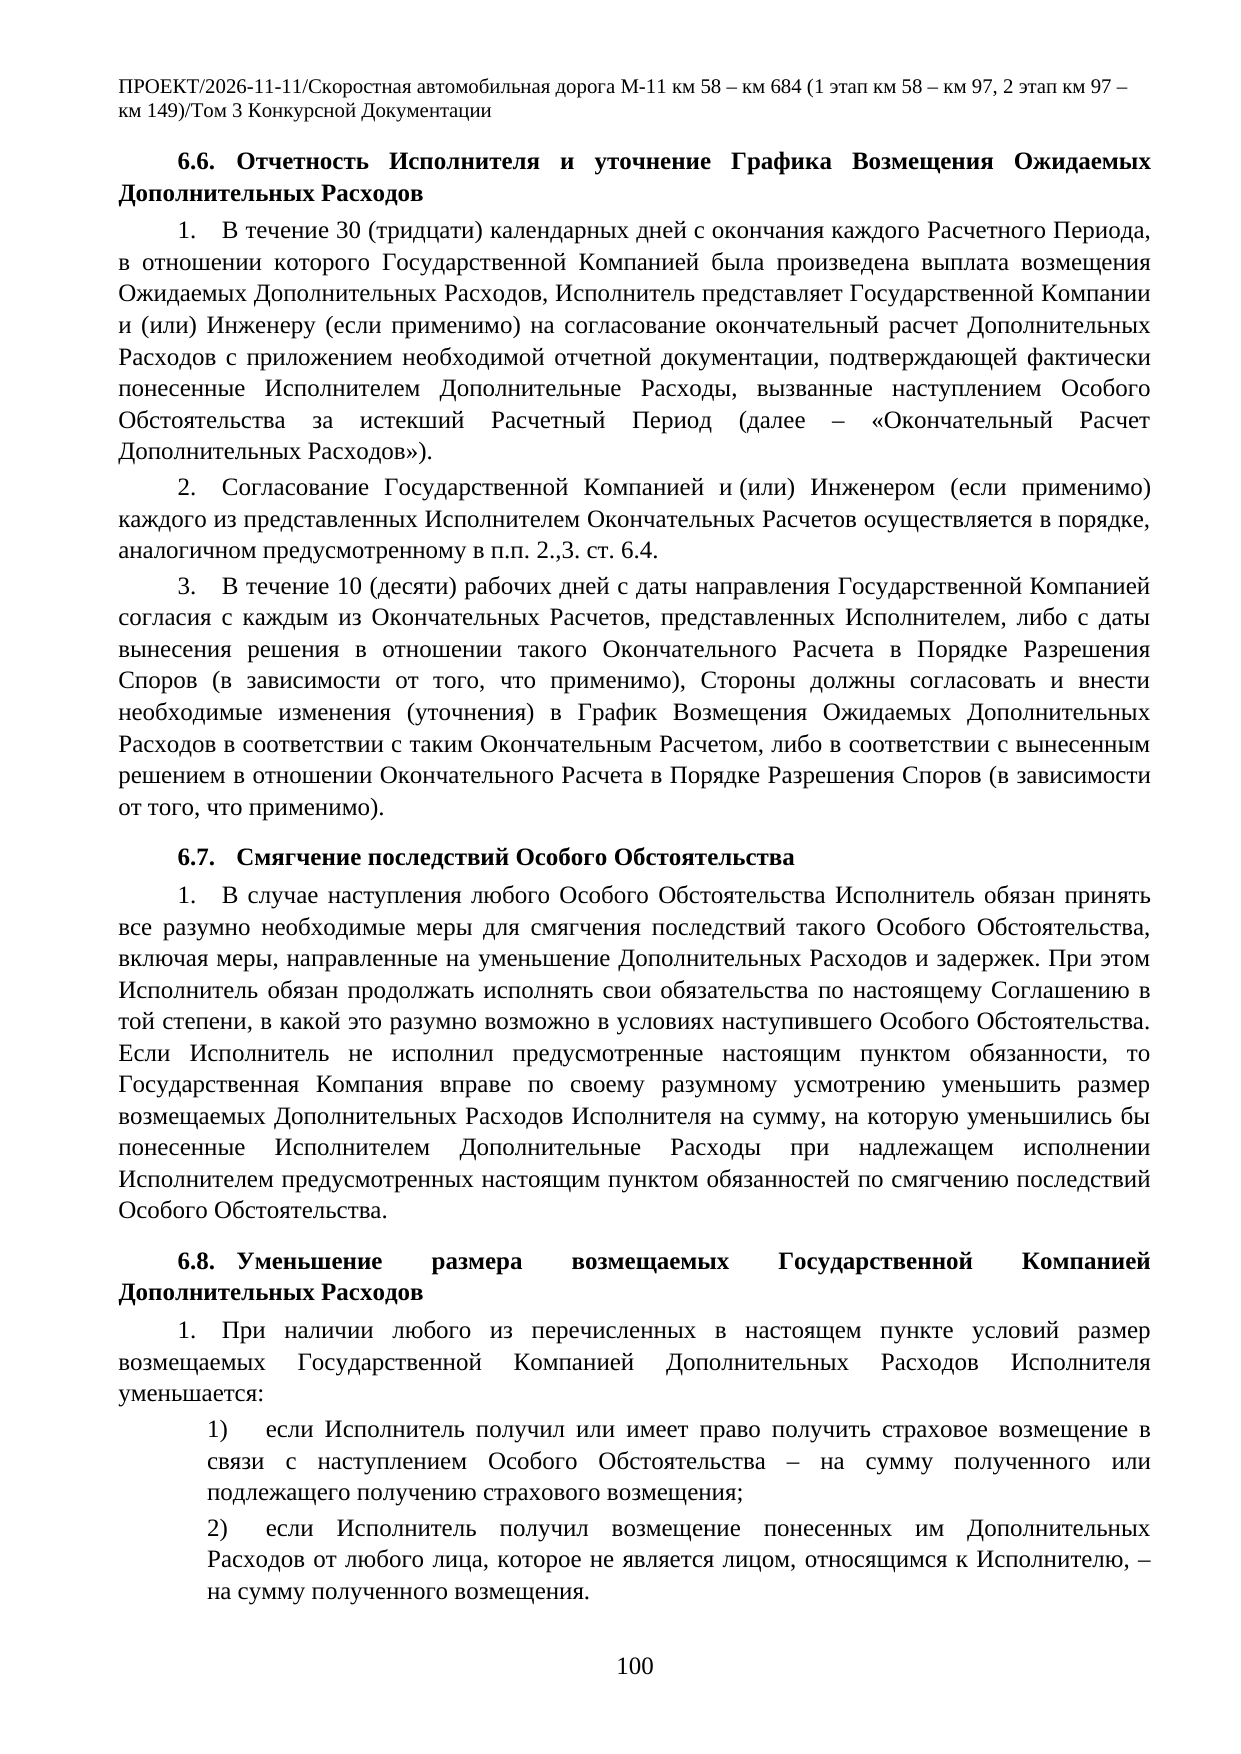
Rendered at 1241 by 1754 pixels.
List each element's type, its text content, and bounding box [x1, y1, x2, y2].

subtitle В течение 30 (тридцати) календарных дней с окончания каждого Расчетного Периода, в отношении которого Государственной Компанией была произведена выплата возмещения Ожидаемых Дополнительных Расходов, Исполнитель представляет Государственной Компании и (или) Инженеру (если применимо) на согласование окончательный расчет Дополнительных Расходов с приложением необходимой отчетной документации, подтверждающей фактически понесенные Исполнителем Дополнительные Расходы, вызванные наступлением Особого Обстоятельства за истекший Расчетный Период (далее – «Окончательный Расчет Дополнительных Расходов»). [118, 215, 1152, 465]
subtitle Отчетность Исполнителя и уточнение Графика Возмещения Ожидаемых Дополнительных Расходов [118, 146, 1152, 206]
subtitle Согласование Государственной Компанией и (или) Инженером (если применимо) каждого из представленных Исполнителем Окончательных Расчетов осуществляется в порядке, аналогичном предусмотренному в п.п. 2.,3. ст. 6.4. [118, 472, 1152, 564]
subtitle Уменьшение размера возмещаемых Государственной Компанией Дополнительных Расходов [118, 1246, 1152, 1306]
subtitle В случае наступления любого Особого Обстоятельства Исполнитель обязан принять все разумно необходимые меры для смягчения последствий такого Особого Обстоятельства, включая меры, направленные на уменьшение Дополнительных Расходов и задержек. При этом Исполнитель обязан продолжать исполнять свои обязательства по настоящему Соглашению в той степени, в какой это разумно возможно в условиях наступившего Особого Обстоятельства. Если Исполнитель не исполнил предусмотренные настоящим пунктом обязанности, то Государственная Компания вправе по своему разумному усмотрению уменьшить размер возмещаемых Дополнительных Расходов Исполнителя на сумму, на которую уменьшились бы понесенные Исполнителем Дополнительные Расходы при надлежащем исполнении Исполнителем предусмотренных настоящим пунктом обязанностей по смягчению последствий Особого Обстоятельства. [118, 880, 1152, 1224]
subtitle если Исполнитель получил или имеет право получить страховое возмещение в связи с наступлением Особого Обстоятельства – на сумму полученного или подлежащего получению страхового возмещения; [207, 1414, 1152, 1506]
subtitle При наличии любого из перечисленных в настоящем пункте условий размер возмещаемых Государственной Компанией Дополнительных Расходов Исполнителя уменьшается: [118, 1315, 1152, 1407]
subtitle В течение 10 (десяти) рабочих дней с даты направления Государственной Компанией согласия с каждым из Окончательных Расчетов, представленных Исполнителем, либо с даты вынесения решения в отношении такого Окончательного Расчета в Порядке Разрешения Споров (в зависимости от того, что применимо), Стороны должны согласовать и внести необходимые изменения (уточнения) в График Возмещения Ожидаемых Дополнительных Расходов в соответствии с таким Окончательным Расчетом, либо в соответствии с вынесенным решением в отношении Окончательного Расчета в Порядке Разрешения Споров (в зависимости от того, что применимо). [118, 571, 1152, 821]
subtitle Смягчение последствий Особого Обстоятельства [118, 842, 1152, 871]
subtitle если Исполнитель получил возмещение понесенных им Дополнительных Расходов от любого лица, которое не является лицом, относящимся к Исполнителю, – на сумму полученного возмещения. [207, 1513, 1152, 1605]
